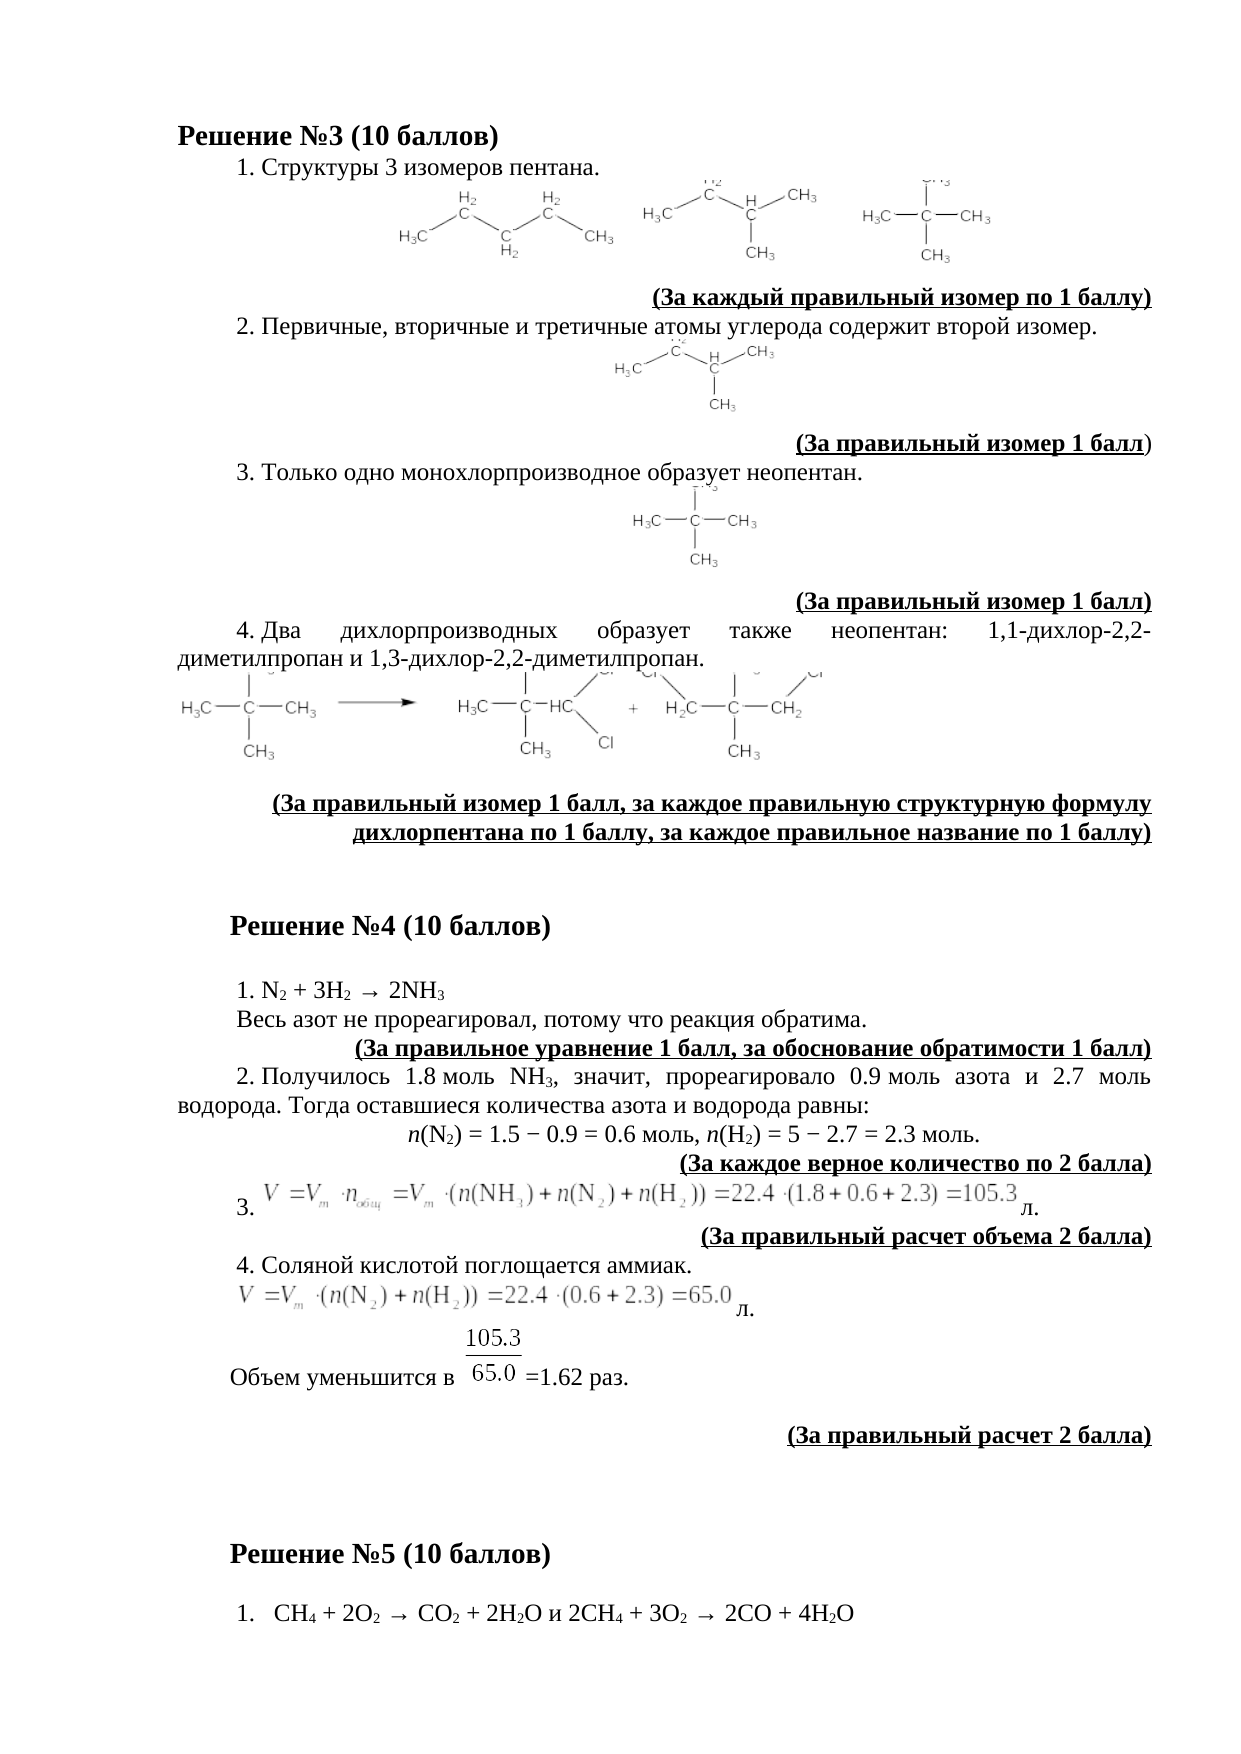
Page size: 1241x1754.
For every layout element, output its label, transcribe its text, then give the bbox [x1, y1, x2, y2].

list 2. Получилось 1.8 моль NH3, значит, прореагировало 0.9 моль азота и 2.7 моль водорода. Тогда оставшиеся количества азота и водорода равны: [177, 1061, 1152, 1119]
text 4. Два дихлорпроизводных образует также неопентан: 1,1-дихлор-2,2-диметилпропан и 1,3-дихлор-2,2-диметилпропан. [177, 615, 1152, 672]
text (За каждый правильный изомер по 1 баллу) [177, 282, 1152, 311]
list Объем уменьшится в =1.62 раз. [229, 1321, 1152, 1391]
list n(N2) = 1.5 − 0.9 = 0.6 моль, n(Н2) = 5 − 2.7 = 2.3 моль. [177, 1119, 1152, 1148]
list СН4 + 2О2 → СО2 + 2Н2О и 2СН4 + 3О2 → 2СО + 4Н2О [236, 1598, 1152, 1627]
list 3. л. [177, 1176, 1152, 1221]
list 4. Соляной кислотой поглощается аммиак. [177, 1250, 1152, 1278]
list Весь азот не прореагировал, потому что реакция обратима. [177, 1004, 1152, 1033]
text 1. Структуры 3 изомеров пентана. [177, 152, 1152, 180]
list Решение №4 (10 баллов) [229, 908, 1152, 942]
text (За правильный изомер 1 балл, за каждое правильную структурную формулу дихлорпентана по 1 баллу, за каждое правильное название по 1 баллу) [177, 788, 1152, 845]
text (За правильный изомер 1 балл) [177, 586, 1152, 615]
text 3. Только одно монохлорпроизводное образует неопентан. [177, 457, 1152, 486]
text Решение №5 (10 баллов) [229, 1536, 1152, 1569]
list 1. N2 + 3H2 → 2NH3 [177, 975, 1152, 1004]
text (За правильный изомер 1 балл) [177, 428, 1152, 457]
list (За каждое верное количество по 2 балла) [177, 1148, 1152, 1176]
text 2. Первичные, вторичные и третичные атомы углерода содержит второй изомер. [177, 311, 1152, 339]
list (За правильный расчет объема 2 балла) [177, 1221, 1152, 1250]
text (За правильный расчет 2 балла) [177, 1420, 1152, 1449]
text Решение №3 (10 баллов) [177, 118, 1152, 152]
list л. [177, 1278, 1152, 1321]
list (За правильное уравнение 1 балл, за обоснование обратимости 1 балл) [177, 1033, 1152, 1061]
